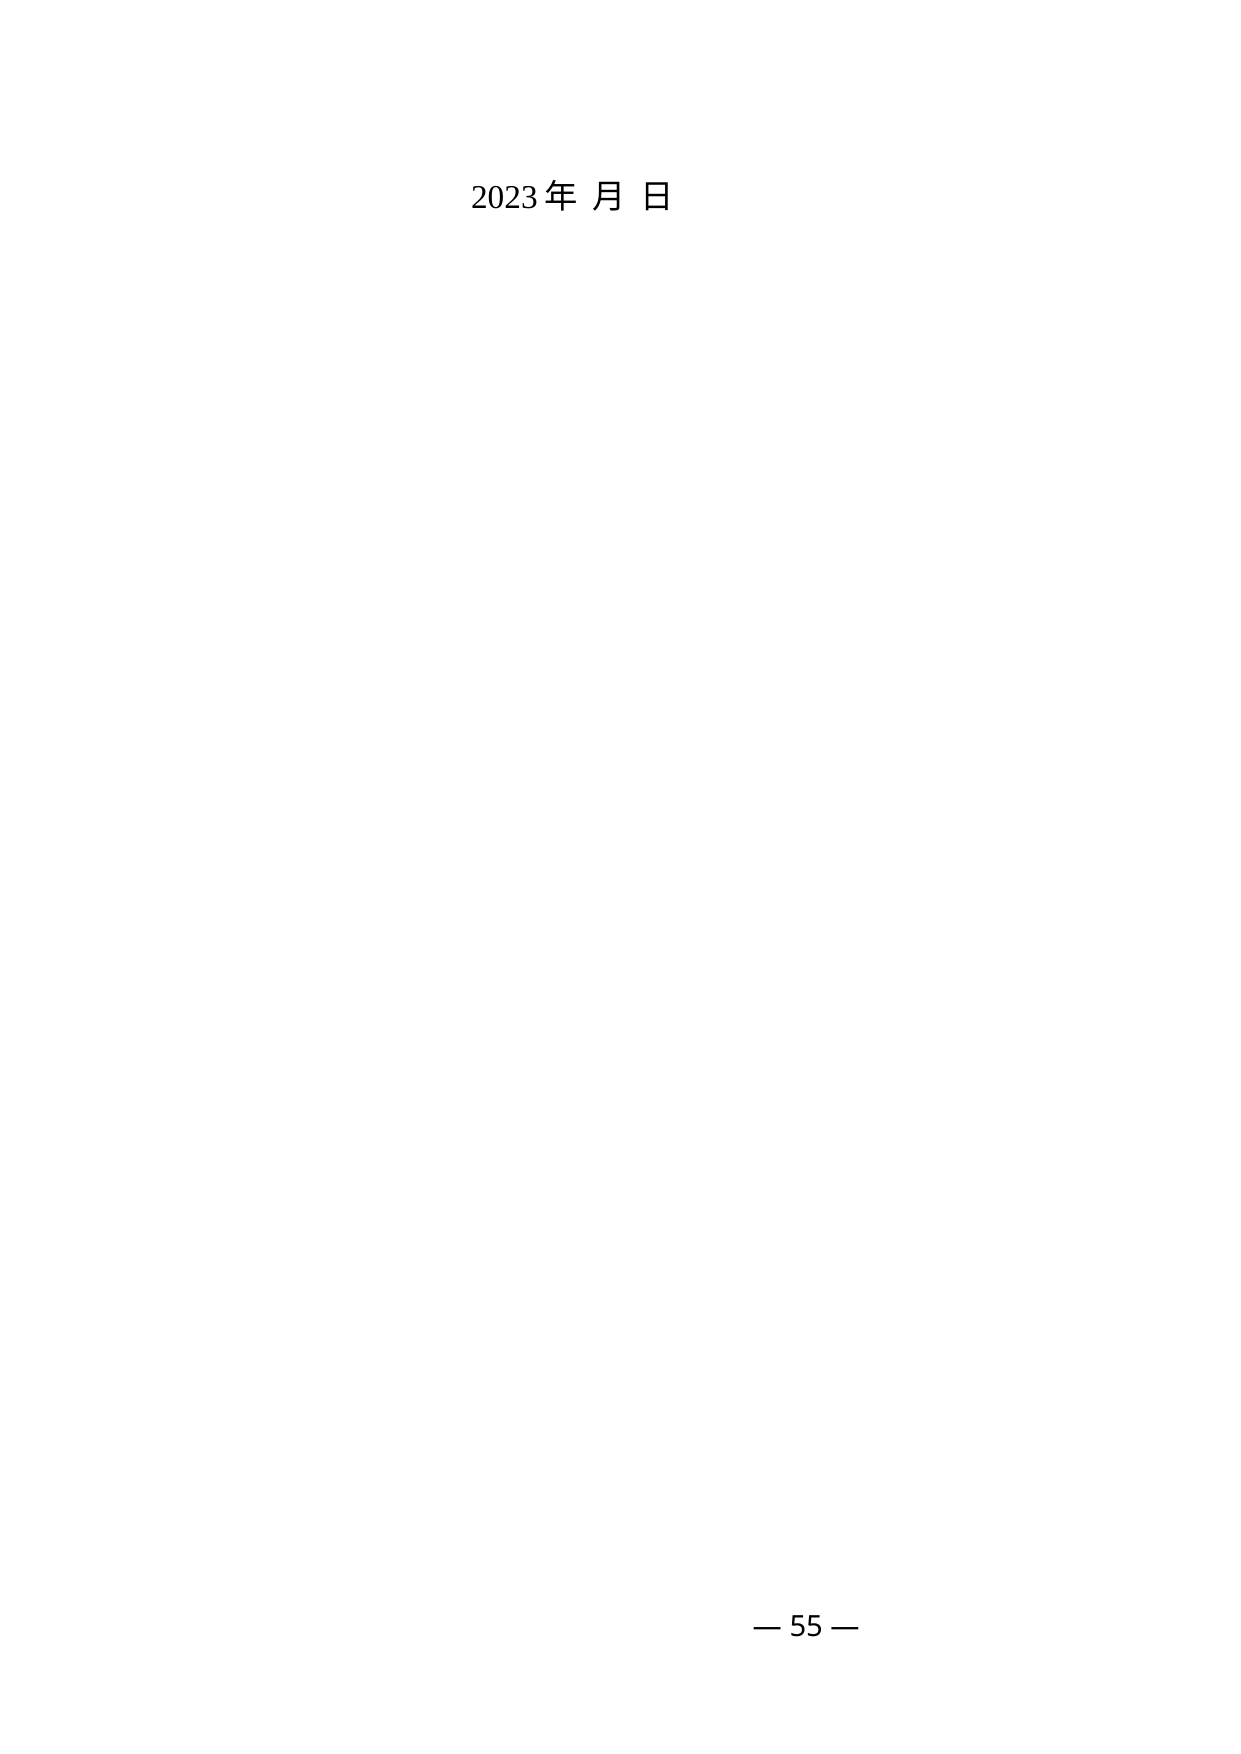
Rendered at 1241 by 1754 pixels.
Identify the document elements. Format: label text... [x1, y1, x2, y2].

text 2023年 月 日 [187, 162, 1053, 227]
